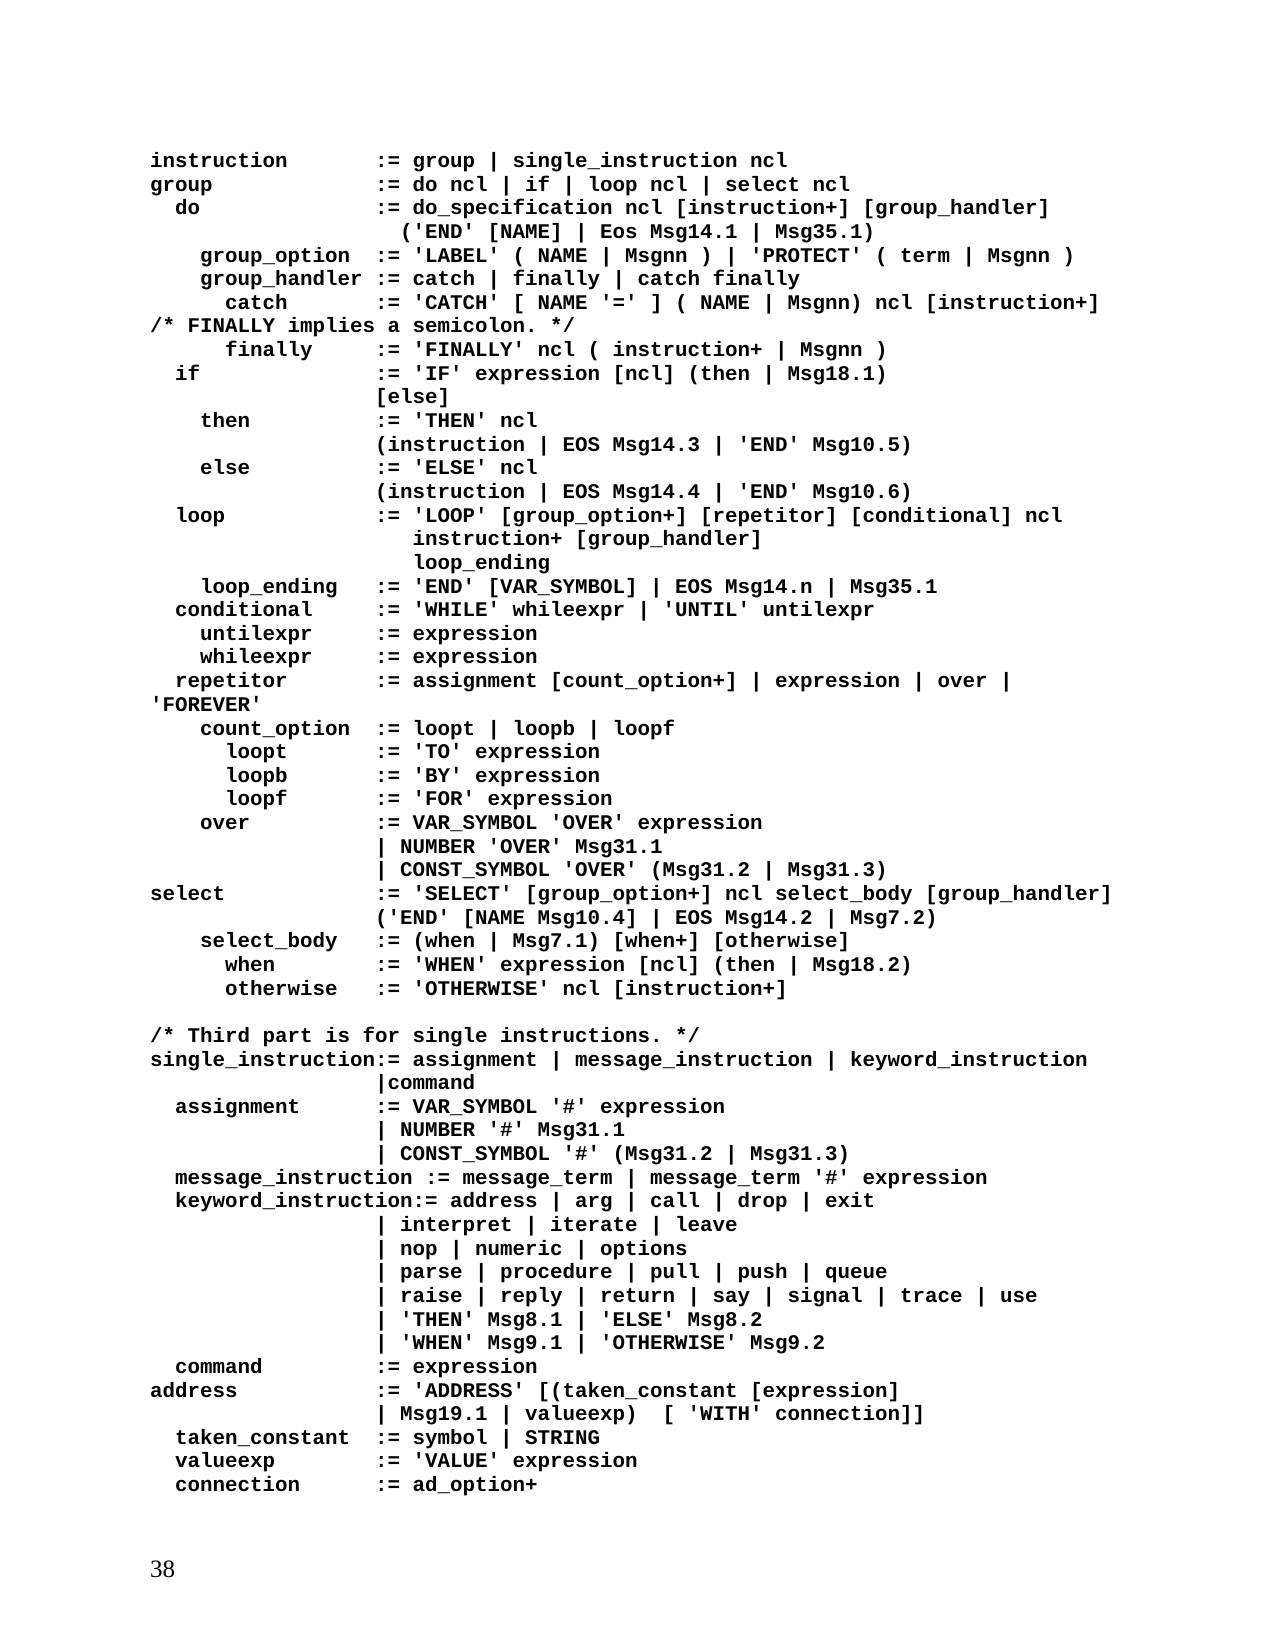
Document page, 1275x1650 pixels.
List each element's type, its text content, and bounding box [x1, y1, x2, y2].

text | interpret | iterate | leave [150, 1214, 1125, 1238]
text | CONST_SYMBOL '#' (Msg31.2 | Msg31.3) [150, 1143, 1125, 1167]
text catch := 'CATCH' [ NAME '=' ] ( NAME | Msgnn) ncl [instruction+] [150, 292, 1125, 316]
text | NUMBER '#' Msg31.1 [150, 1119, 1125, 1143]
text group := do ncl | if | loop ncl | select ncl [150, 174, 1125, 197]
text | nop | numeric | options [150, 1238, 1125, 1261]
text taken_constant := symbol | STRING [150, 1427, 1125, 1451]
text | NUMBER 'OVER' Msg31.1 [150, 836, 1125, 859]
text whileexpr := expression [150, 647, 1125, 670]
text count_option := loopt | loopb | loopf [150, 717, 1125, 741]
text loopt := 'TO' expression [150, 741, 1125, 765]
text untilexpr := expression [150, 623, 1125, 647]
text loop := 'LOOP' [group_option+] [repetitor] [conditional] ncl [150, 505, 1125, 528]
text keyword_instruction:= address | arg | call | drop | exit [150, 1190, 1125, 1214]
text conditional := 'WHILE' whileexpr | 'UNTIL' untilexpr [150, 599, 1125, 623]
text else := 'ELSE' ncl [150, 457, 1125, 481]
text | Msg19.1 | valueexp) [ 'WITH' connection]] [150, 1403, 1125, 1427]
text loopb := 'BY' expression [150, 765, 1125, 788]
text (instruction | EOS Msg14.3 | 'END' Msg10.5) [150, 434, 1125, 457]
text address := 'ADDRESS' [(taken_constant [expression] [150, 1379, 1125, 1403]
text /* Third part is for single instructions. */ [150, 1025, 1125, 1048]
text otherwise := 'OTHERWISE' ncl [instruction+] [150, 978, 1125, 1001]
text loopf := 'FOR' expression [150, 788, 1125, 812]
text if := 'IF' expression [ncl] (then | Msg18.1) [150, 363, 1125, 386]
text select := 'SELECT' [group_option+] ncl select_body [group_handler] [150, 883, 1125, 907]
text /* FINALLY implies a semicolon. */ [150, 316, 1125, 339]
text select_body := (when | Msg7.1) [when+] [otherwise] [150, 930, 1125, 954]
text finally := 'FINALLY' ncl ( instruction+ | Msgnn ) [150, 339, 1125, 363]
text |command [150, 1072, 1125, 1096]
text instruction+ [group_handler] [150, 528, 1125, 552]
text single_instruction:= assignment | message_instruction | keyword_instruction [150, 1048, 1125, 1072]
text | parse | procedure | pull | push | queue [150, 1261, 1125, 1285]
text valueexp := 'VALUE' expression [150, 1451, 1125, 1474]
text (instruction | EOS Msg14.4 | 'END' Msg10.6) [150, 481, 1125, 505]
text connection := ad_option+ [150, 1474, 1125, 1498]
text group_handler := catch | finally | catch finally [150, 268, 1125, 292]
text instruction := group | single_instruction ncl [150, 150, 1125, 174]
text then := 'THEN' ncl [150, 410, 1125, 434]
text over := VAR_SYMBOL 'OVER' expression [150, 812, 1125, 836]
text | raise | reply | return | say | signal | trace | use [150, 1285, 1125, 1309]
text | 'THEN' Msg8.1 | 'ELSE' Msg8.2 [150, 1309, 1125, 1332]
text loop_ending := 'END' [VAR_SYMBOL] | EOS Msg14.n | Msg35.1 [150, 576, 1125, 599]
text repetitor := assignment [count_option+] | expression | over | 'FOREVER' [150, 670, 1125, 717]
text | CONST_SYMBOL 'OVER' (Msg31.2 | Msg31.3) [150, 859, 1125, 883]
text group_option := 'LABEL' ( NAME | Msgnn ) | 'PROTECT' ( term | Msgnn ) [150, 244, 1125, 268]
text ('END' [NAME Msg10.4] | EOS Msg14.2 | Msg7.2) [150, 907, 1125, 930]
text [else] [150, 386, 1125, 410]
text assignment := VAR_SYMBOL '#' expression [150, 1096, 1125, 1119]
text do := do_specification ncl [instruction+] [group_handler] [150, 197, 1125, 221]
text | 'WHEN' Msg9.1 | 'OTHERWISE' Msg9.2 [150, 1332, 1125, 1356]
text ('END' [NAME] | Eos Msg14.1 | Msg35.1) [150, 221, 1125, 244]
text when := 'WHEN' expression [ncl] (then | Msg18.2) [150, 954, 1125, 978]
text loop_ending [150, 552, 1125, 576]
text command := expression [150, 1356, 1125, 1379]
text message_instruction := message_term | message_term '#' expression [150, 1167, 1125, 1190]
